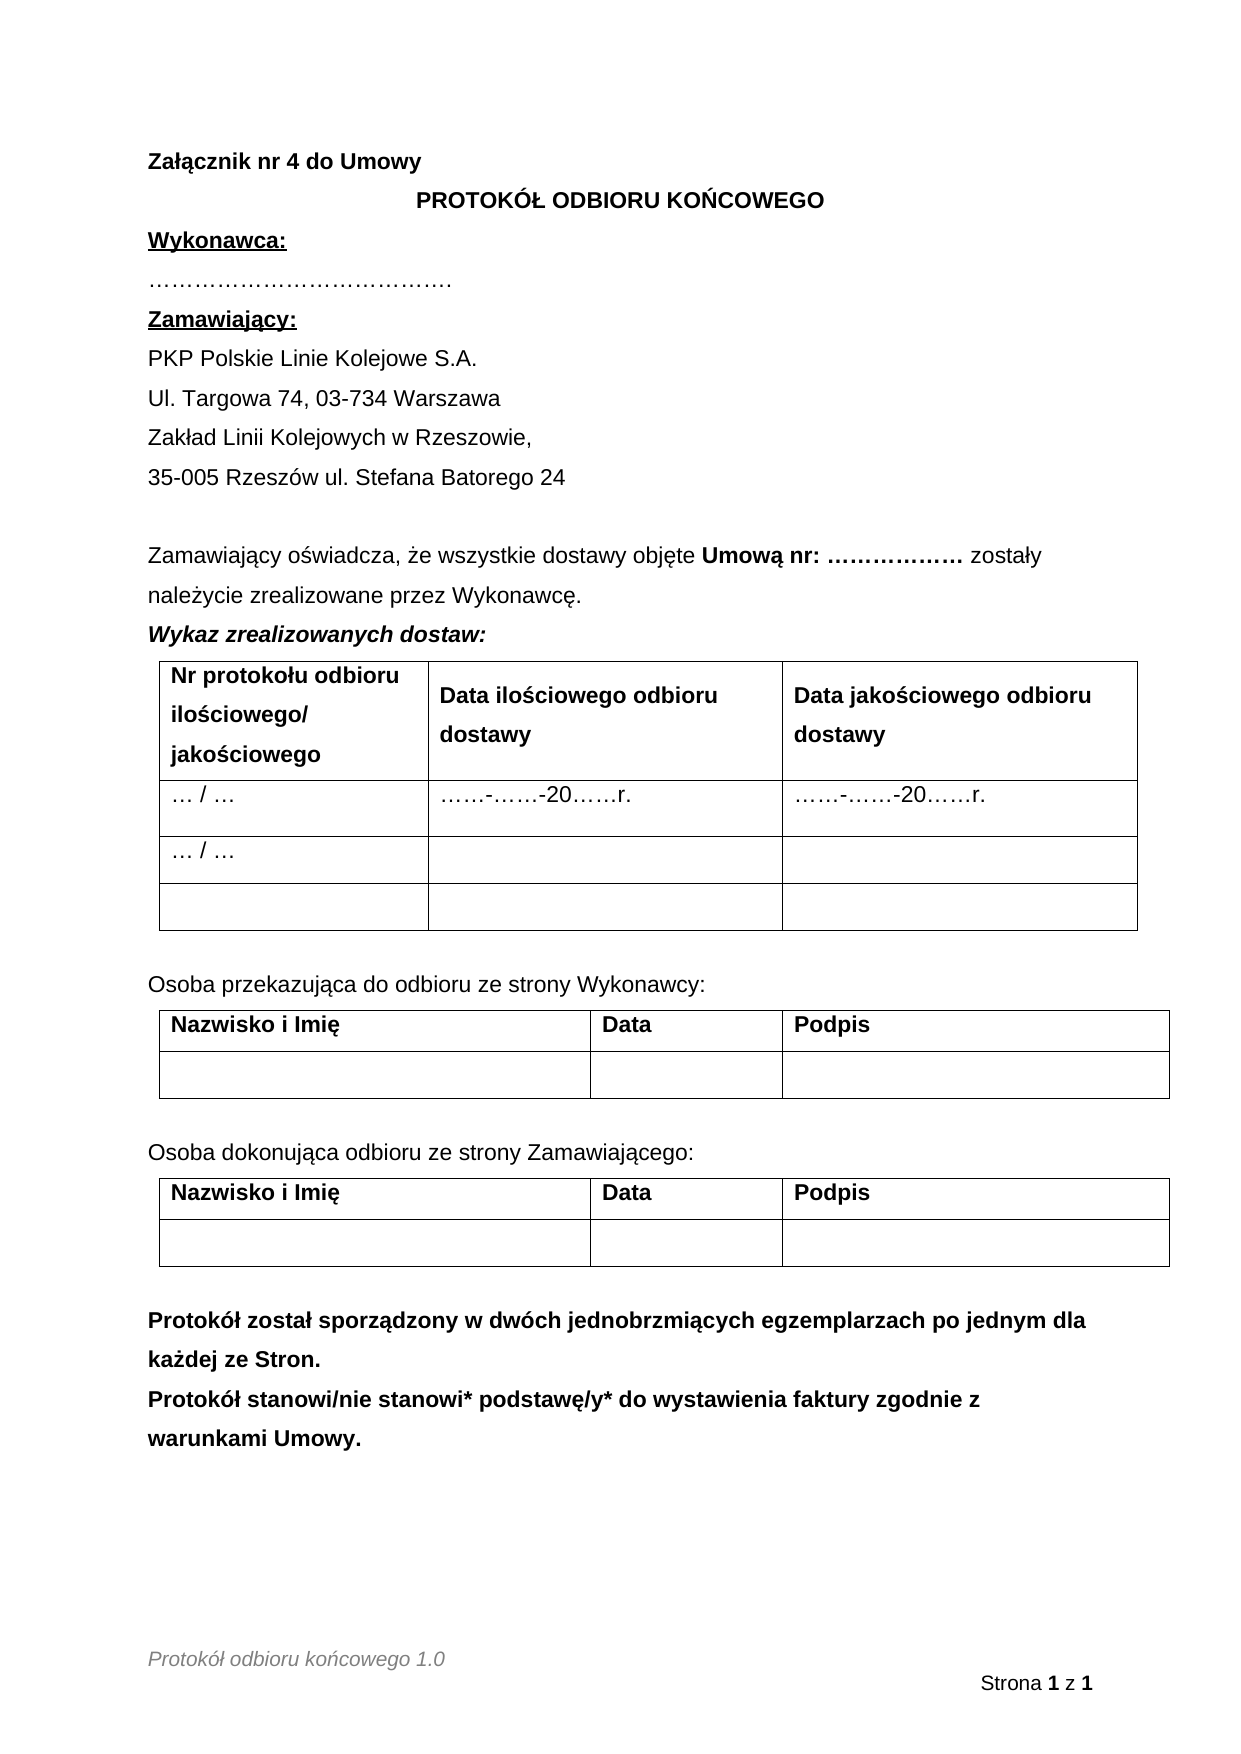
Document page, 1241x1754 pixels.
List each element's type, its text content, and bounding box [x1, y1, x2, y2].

table_header Nazwisko i Imię [160, 1011, 590, 1051]
table_cell [160, 1220, 590, 1266]
text Wykaz zrealizowanych dostaw: [148, 621, 1093, 648]
table_cell [429, 884, 782, 930]
table_cell [783, 884, 1137, 930]
table_cell [783, 1052, 1169, 1098]
text …………………………………. [148, 266, 1093, 292]
table_cell ……-……-20……r. [783, 781, 1137, 836]
text Zamawiający: [148, 306, 1093, 332]
table_cell [160, 884, 428, 930]
text Załącznik nr 4 do Umowy [148, 148, 1093, 174]
text Osoba dokonująca odbioru ze strony Zamawiającego: [148, 1139, 1093, 1165]
text Wykonawca: [148, 227, 1093, 253]
table_cell [783, 1220, 1169, 1266]
text Zamawiający oświadcza, że wszystkie dostawy objęte Umową nr: ……………… zostały należycie zrealizowane przez Wykonawcę. [148, 542, 1093, 608]
table_header Nazwisko i Imię [160, 1179, 590, 1219]
table_cell ……-……-20……r. [429, 781, 782, 836]
table_cell [160, 1052, 590, 1098]
text PKP Polskie Linie Kolejowe S.A. [148, 345, 1093, 371]
text Zakład Linii Kolejowych w Rzeszowie, [148, 424, 1093, 450]
text 35-005 Rzeszów ul. Stefana Batorego 24 [148, 463, 1093, 490]
table_cell … / … [160, 781, 428, 836]
table_cell … / … [160, 837, 428, 883]
table_cell [783, 837, 1137, 883]
table_cell [429, 837, 782, 883]
table_cell [591, 1220, 782, 1266]
text Protokół został sporządzony w dwóch jednobrzmiących egzemplarzach po jednym dla każdej ze Stron. [148, 1307, 1093, 1372]
text Ul. Targowa 74, 03-734 Warszawa [148, 384, 1093, 411]
table_cell [591, 1052, 782, 1098]
text Protokół stanowi/nie stanowi* podstawę/y* do wystawienia faktury zgodnie z warunkami Umowy. [148, 1386, 1093, 1451]
table_header Data [591, 1011, 782, 1051]
table_header Data jakościowego odbioru dostawy [783, 662, 1137, 780]
table_header Data ilościowego odbioru dostawy [429, 662, 782, 780]
text PROTOKÓŁ ODBIORU KOŃCOWEGO [148, 187, 1093, 213]
table_header Podpis [783, 1011, 1169, 1051]
table_header Nr protokołu odbioru ilościowego/ jakościowego [160, 662, 428, 780]
table_header Data [591, 1179, 782, 1219]
text Osoba przekazująca do odbioru ze strony Wykonawcy: [148, 971, 1093, 997]
table_header Podpis [783, 1179, 1169, 1219]
